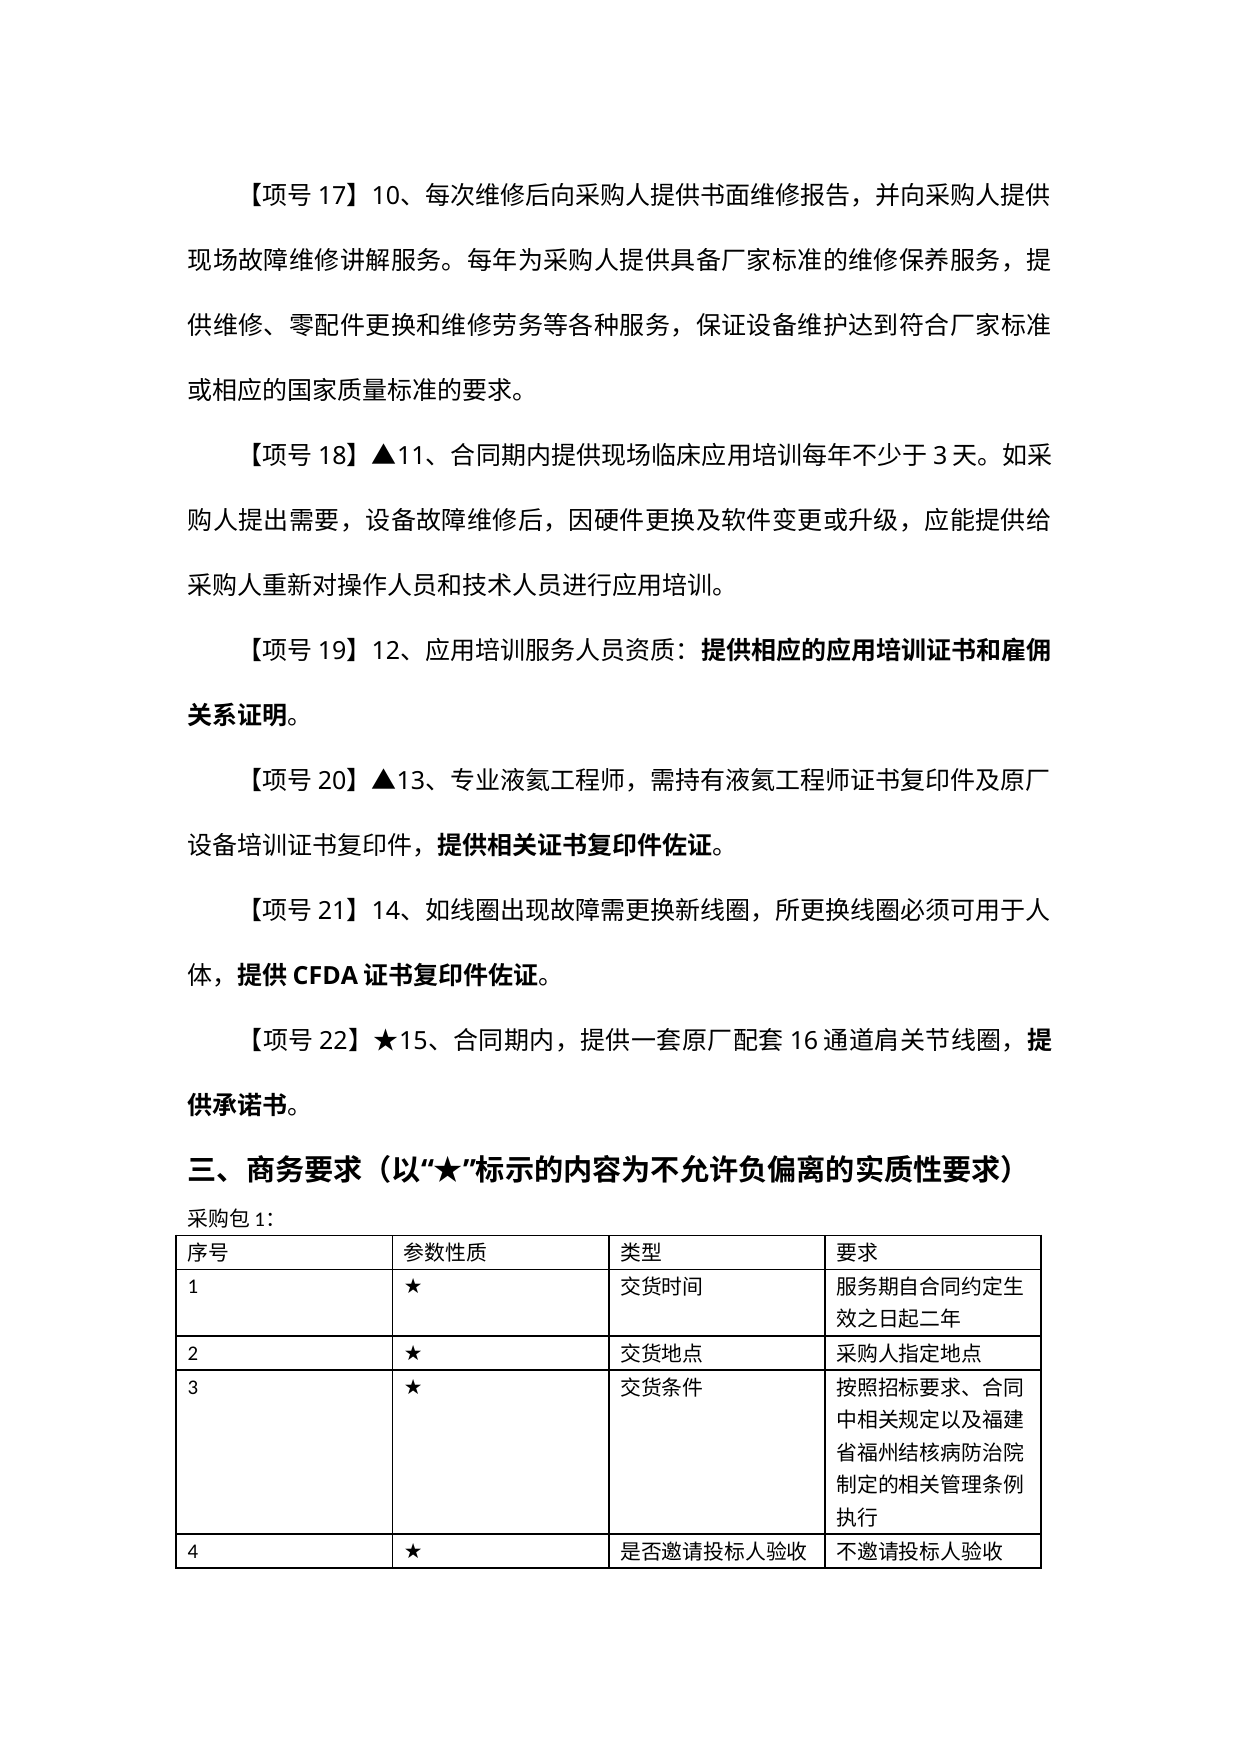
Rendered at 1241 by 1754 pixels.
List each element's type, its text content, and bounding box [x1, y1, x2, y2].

table_header 参数性质 [393, 1236, 608, 1268]
table_cell ★ [393, 1535, 608, 1567]
table_cell ★ [393, 1371, 608, 1533]
table_cell 交货时间 [610, 1270, 824, 1335]
table_cell 按照招标要求、合同中相关规定以及福建省福州结核病防治院制定的相关管理条例执行 [826, 1371, 1040, 1533]
table_header 类型 [610, 1236, 824, 1268]
text 【项号22】★15、合同期内，提供一套原厂配套16通道肩关节线圈，提供承诺书。 [187, 1007, 1053, 1137]
table_cell 1 [177, 1270, 392, 1335]
table_cell ★ [393, 1270, 608, 1335]
table_cell 是否邀请投标人验收 [610, 1535, 824, 1567]
text 【项号20】▲13、专业液氦工程师，需持有液氦工程师证书复印件及原厂设备培训证书复印件，提供相关证书复印件佐证。 [187, 747, 1053, 877]
table_header 序号 [177, 1236, 392, 1268]
table_cell 采购人指定地点 [826, 1337, 1040, 1369]
text 【项号17】10、每次维修后向采购人提供书面维修报告，并向采购人提供现场故障维修讲解服务。每年为采购人提供具备厂家标准的维修保养服务，提供维修、零配件更换和维修劳务等各种服务，保证设备维护达到符合厂家标准或相应的国家质量标准的要求。 [187, 162, 1053, 422]
table_cell 交货地点 [610, 1337, 824, 1369]
table_cell ★ [393, 1337, 608, 1369]
text 三、商务要求（以“★”标示的内容为不允许负偏离的实质性要求） [187, 1137, 1053, 1202]
table_cell 3 [177, 1371, 392, 1533]
table_cell 交货条件 [610, 1371, 824, 1533]
text 采购包1： [187, 1202, 1053, 1234]
text 【项号18】▲11、合同期内提供现场临床应用培训每年不少于3天。如采购人提出需要，设备故障维修后，因硬件更换及软件变更或升级，应能提供给采购人重新对操作人员和技术人员进行应用培训。 [187, 422, 1053, 617]
text 【项号19】12、应用培训服务人员资质：提供相应的应用培训证书和雇佣关系证明。 [187, 617, 1053, 747]
text 【项号21】14、如线圈出现故障需更换新线圈，所更换线圈必须可用于人体，提供CFDA证书复印件佐证。 [187, 877, 1053, 1007]
table_header 要求 [826, 1236, 1040, 1268]
table_cell 服务期自合同约定生效之日起二年 [826, 1270, 1040, 1335]
table_cell 2 [177, 1337, 392, 1369]
table_cell 4 [177, 1535, 392, 1567]
table_cell 不邀请投标人验收 [826, 1535, 1040, 1567]
